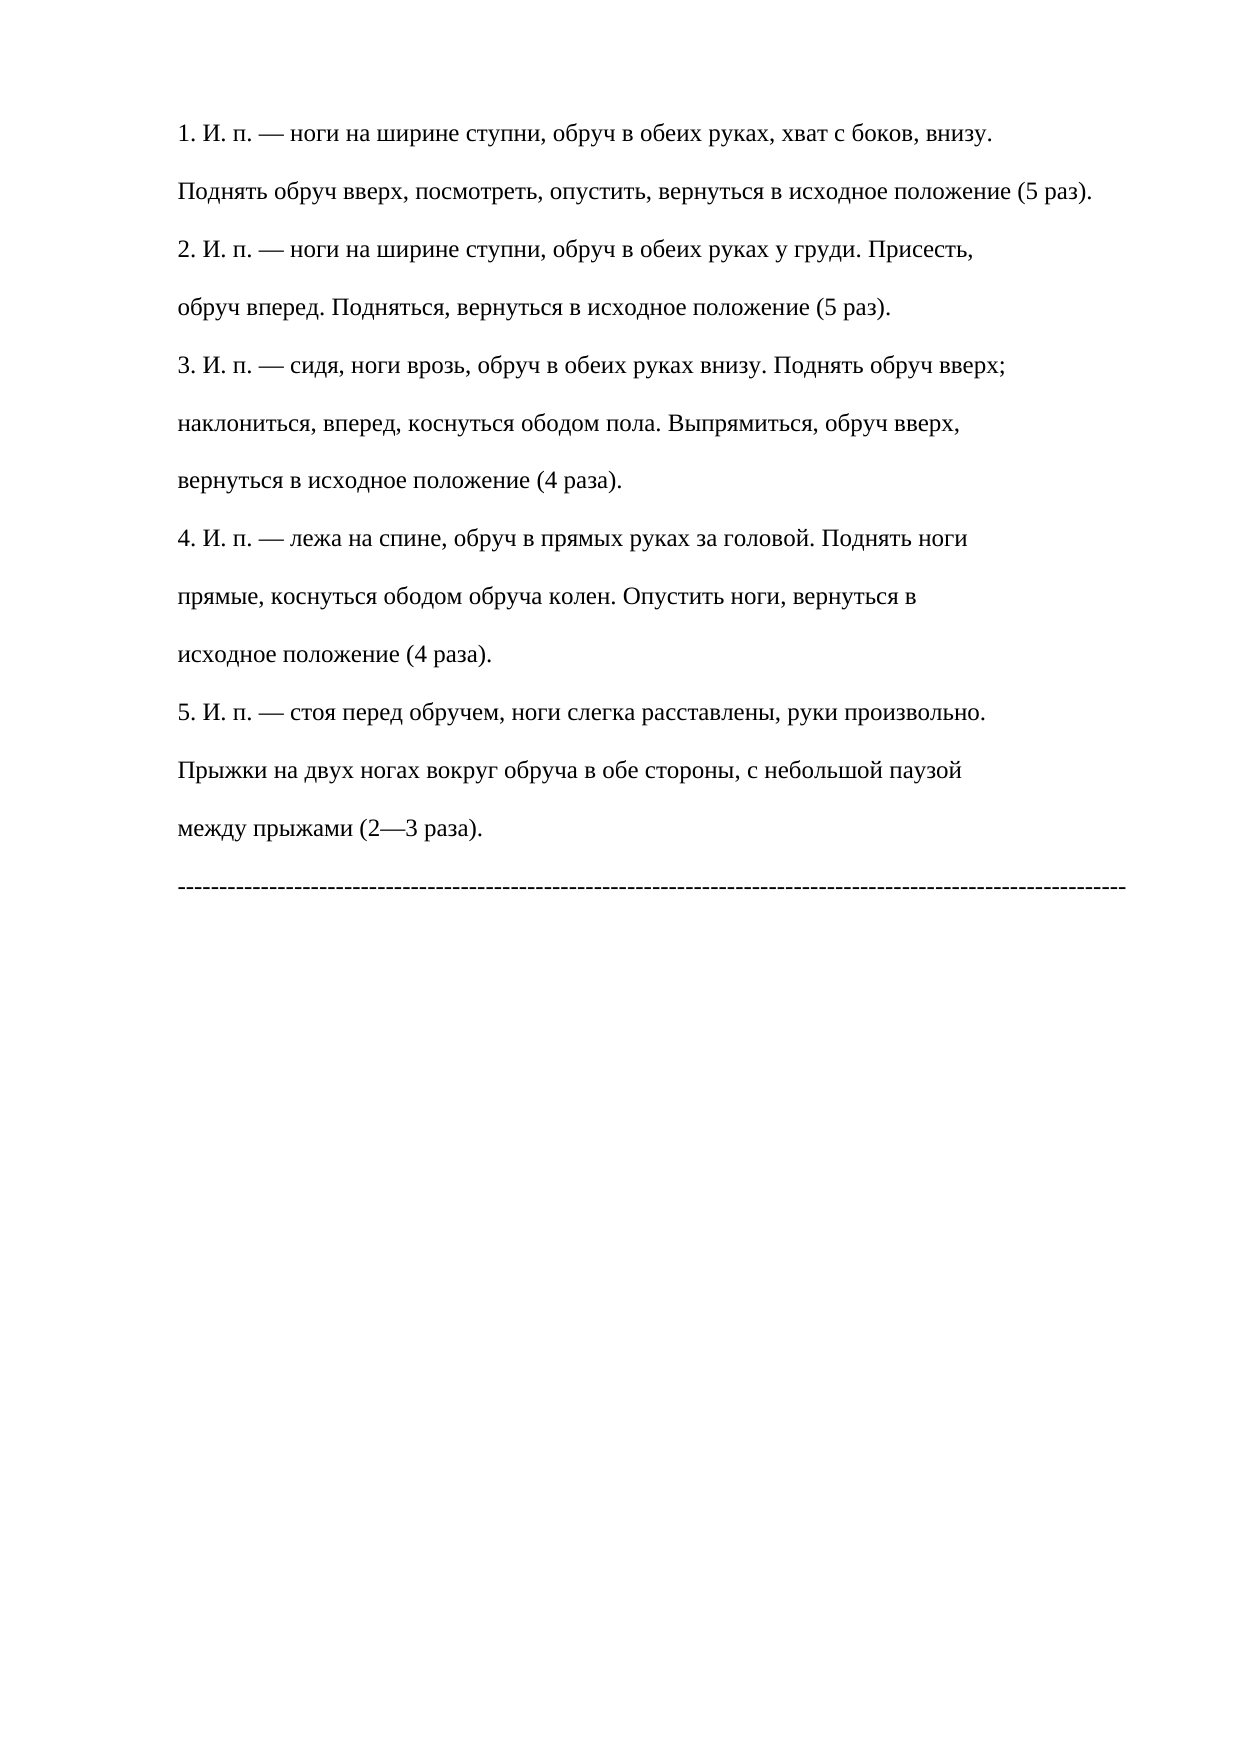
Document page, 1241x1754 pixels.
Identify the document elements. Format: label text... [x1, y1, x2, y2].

text прямые, коснуться ободом обруча колен. Опустить ноги, вернуться в [177, 581, 1152, 610]
text между прыжами (2—3 раза). [177, 813, 1152, 842]
text наклониться, вперед, коснуться ободом пола. Выпрямиться, обруч вверх, [177, 408, 1152, 436]
text ------------------------------------------------------------------------------------------------------------------ [177, 871, 1152, 900]
text обруч вперед. Подняться, вернуться в исходное положение (5 раз). [177, 292, 1152, 321]
text 4. И. п. — лежа на спине, обруч в прямых руках за головой. Поднять ноги [177, 523, 1152, 552]
text вернуться в исходное положение (4 раза). [177, 466, 1152, 494]
text 1. И. п. — ноги на ширине ступни, обруч в обеих руках, хват с боков, внизу. [177, 118, 1152, 147]
text Прыжки на двух ногах вокруг обруча в обе стороны, с небольшой паузой [177, 755, 1152, 784]
text 3. И. п. — сидя, ноги врозь, обруч в обеих руках внизу. Поднять обруч вверх; [177, 350, 1152, 378]
text исходное положение (4 раза). [177, 639, 1152, 668]
text 2. И. п. — ноги на ширине ступни, обруч в обеих руках у груди. Присесть, [177, 234, 1152, 263]
text 5. И. п. — стоя перед обручем, ноги слегка расставлены, руки произвольно. [177, 697, 1152, 726]
text Поднять обруч вверх, посмотреть, опустить, вернуться в исходное положение (5 раз). [177, 176, 1152, 205]
